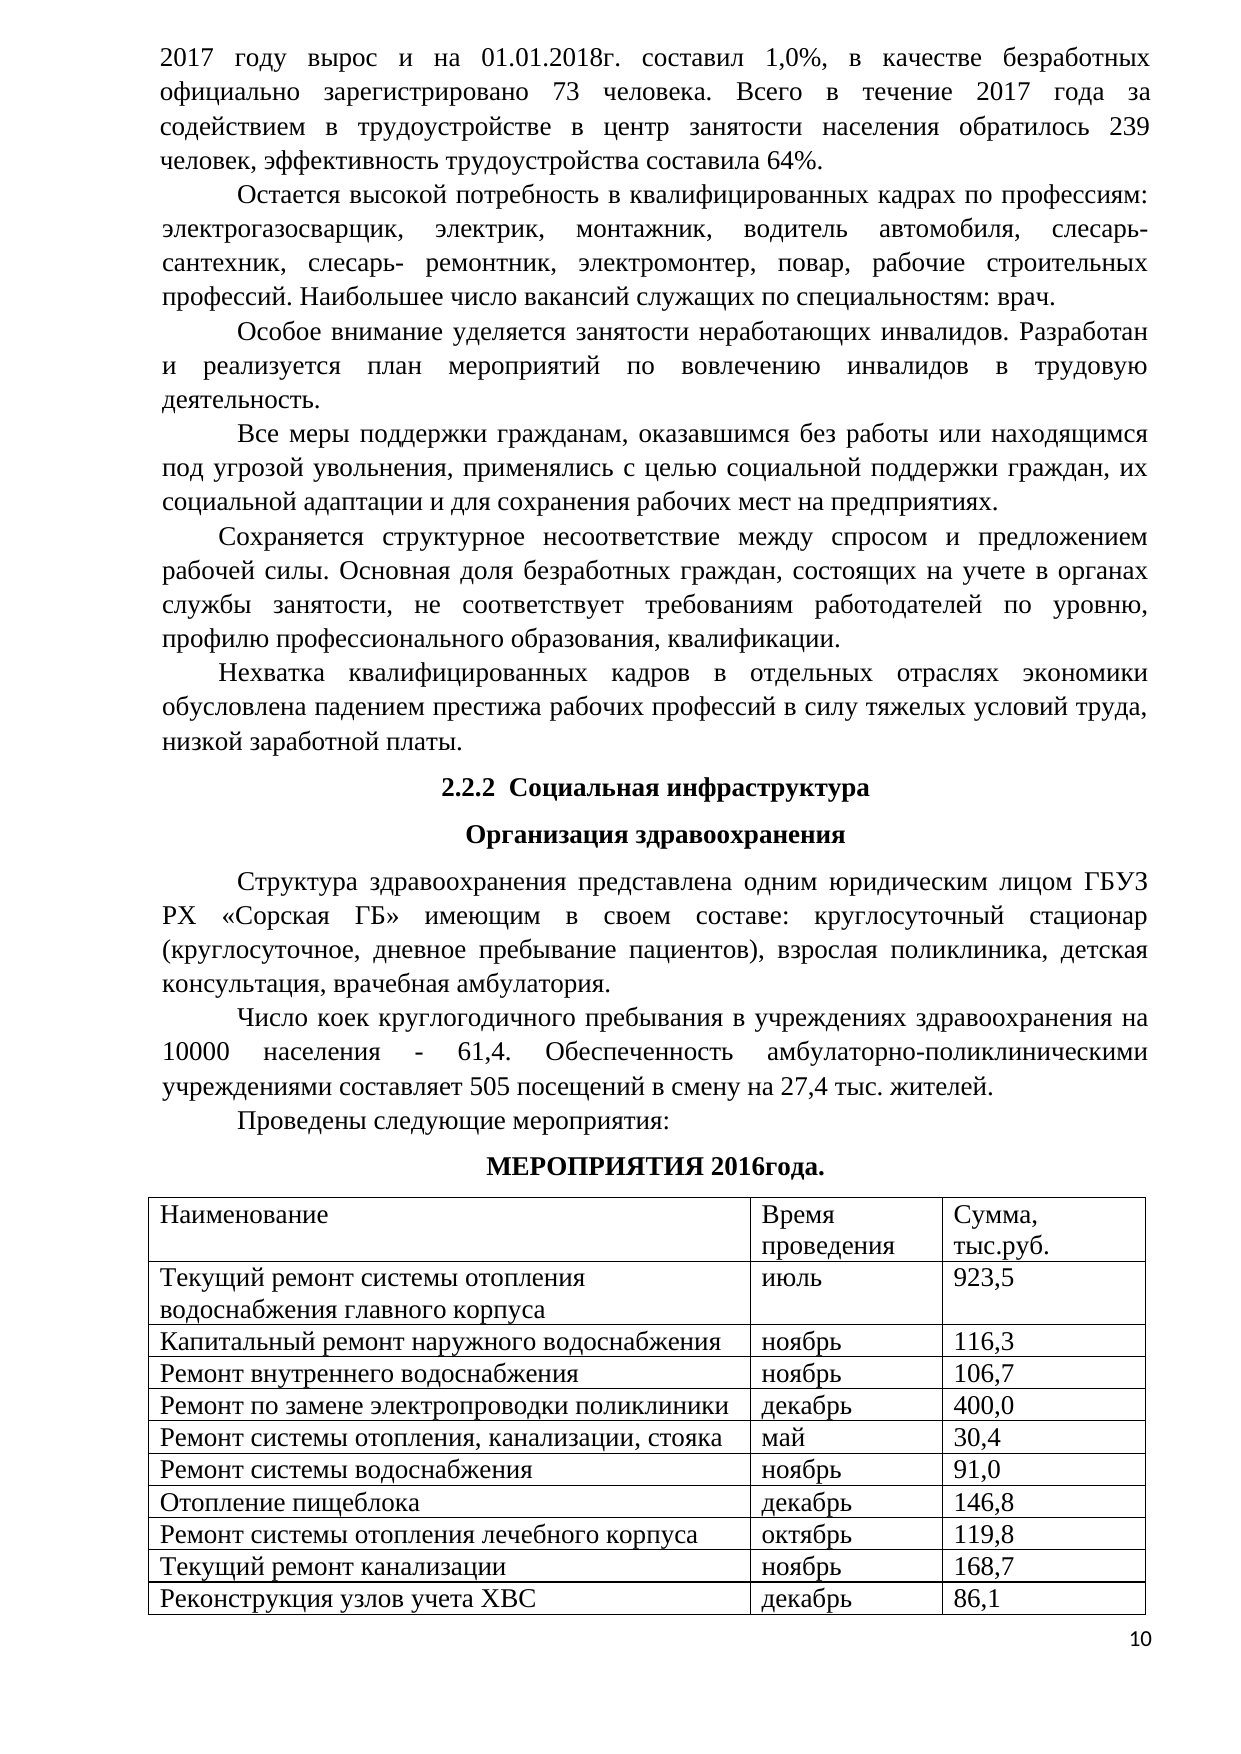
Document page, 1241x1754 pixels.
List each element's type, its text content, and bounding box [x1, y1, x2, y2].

table_cell декабрь [751, 1486, 942, 1517]
text Особое внимание уделяется занятости неработающих инвалидов. Разработан и реализуется план мероприятий по вовлечению инвалидов в трудовую деятельность. [162, 315, 1149, 414]
table_cell октябрь [751, 1518, 942, 1549]
table_cell Ремонт внутреннего водоснабжения [149, 1357, 750, 1388]
table_cell Текущий ремонт системы отопления водоснабжения главного корпуса [149, 1262, 750, 1324]
text Структура здравоохранения представлена одним юридическим лицом ГБУЗ РХ «Сорская ГБ» имеющим в своем составе: круглосуточный стационар (круглосуточное, дневное пребывание пациентов), взрослая поликлиника, детская консультация, врачебная амбулатория. [162, 865, 1149, 998]
table_cell Ремонт по замене электропроводки поликлиники [149, 1389, 750, 1420]
table_cell Капитальный ремонт наружного водоснабжения [149, 1325, 750, 1356]
table_cell ноябрь [751, 1325, 942, 1356]
table_cell Реконструкция узлов учета ХВС [149, 1583, 750, 1613]
text Число коек круглогодичного пребывания в учреждениях здравоохранения на 10000 населения - 61,4. Обеспеченность амбулаторно-поликлиническими учреждениями составляет 505 посещений в смену на 27,4 тыс. жителей. [162, 1001, 1149, 1101]
table_cell 400,0 [943, 1389, 1145, 1420]
table_header Сумма, тыс.руб. [943, 1198, 1145, 1261]
table_cell 116,3 [943, 1325, 1145, 1356]
table_cell Ремонт системы отопления лечебного корпуса [149, 1518, 750, 1549]
table_cell ноябрь [751, 1357, 942, 1388]
table_cell 119,8 [943, 1518, 1145, 1549]
text 2.2.2 Социальная инфраструктура [159, 771, 1152, 802]
table_cell Ремонт системы отопления, канализации, стояка [149, 1421, 750, 1453]
table_cell ноябрь [751, 1550, 942, 1581]
table_cell 146,8 [943, 1486, 1145, 1517]
text Все меры поддержки гражданам, оказавшимся без работы или находящимся под угрозой увольнения, применялись с целью социальной поддержки граждан, их социальной адаптации и для сохранения рабочих мест на предприятиях. [162, 417, 1149, 517]
table_header Время проведения [751, 1198, 942, 1261]
text Проведены следующие мероприятия: [162, 1104, 1149, 1135]
table_cell Отопление пищеблока [149, 1486, 750, 1517]
table_cell май [751, 1421, 942, 1453]
table_cell 106,7 [943, 1357, 1145, 1388]
text Остается высокой потребность в квалифицированных кадрах по профессиям: электрогазосварщик, электрик, монтажник, водитель автомобиля, слесарь-сантехник, слесарь- ремонтник, электромонтер, повар, рабочие строительных профессий. Наибольшее число вакансий служащих по специальностям: врач. [162, 178, 1149, 312]
table_cell Текущий ремонт канализации [149, 1550, 750, 1581]
table_cell декабрь [751, 1583, 942, 1613]
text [159, 41, 1152, 175]
text Организация здравоохранения [159, 818, 1152, 849]
table_cell 168,7 [943, 1550, 1145, 1581]
table_cell 30,4 [943, 1421, 1145, 1453]
text Сохраняется структурное несоответствие между спросом и предложением рабочей силы. Основная доля безработных граждан, состоящих на учете в органах службы занятости, не соответствует требованиям работодателей по уровню, профилю профессионального образования, квалификации. [162, 520, 1149, 653]
text МЕРОПРИЯТИЯ 2016года. [159, 1151, 1152, 1182]
table_cell июль [751, 1262, 942, 1324]
table_cell Ремонт системы водоснабжения [149, 1454, 750, 1485]
table_cell 86,1 [943, 1583, 1145, 1613]
table_header Наименование [149, 1198, 750, 1261]
table_cell 91,0 [943, 1454, 1145, 1485]
table_cell ноябрь [751, 1454, 942, 1485]
text Нехватка квалифицированных кадров в отдельных отраслях экономики обусловлена падением престижа рабочих профессий в силу тяжелых условий труда, низкой заработной платы. [162, 656, 1149, 756]
table_cell декабрь [751, 1389, 942, 1420]
table_cell 923,5 [943, 1262, 1145, 1324]
